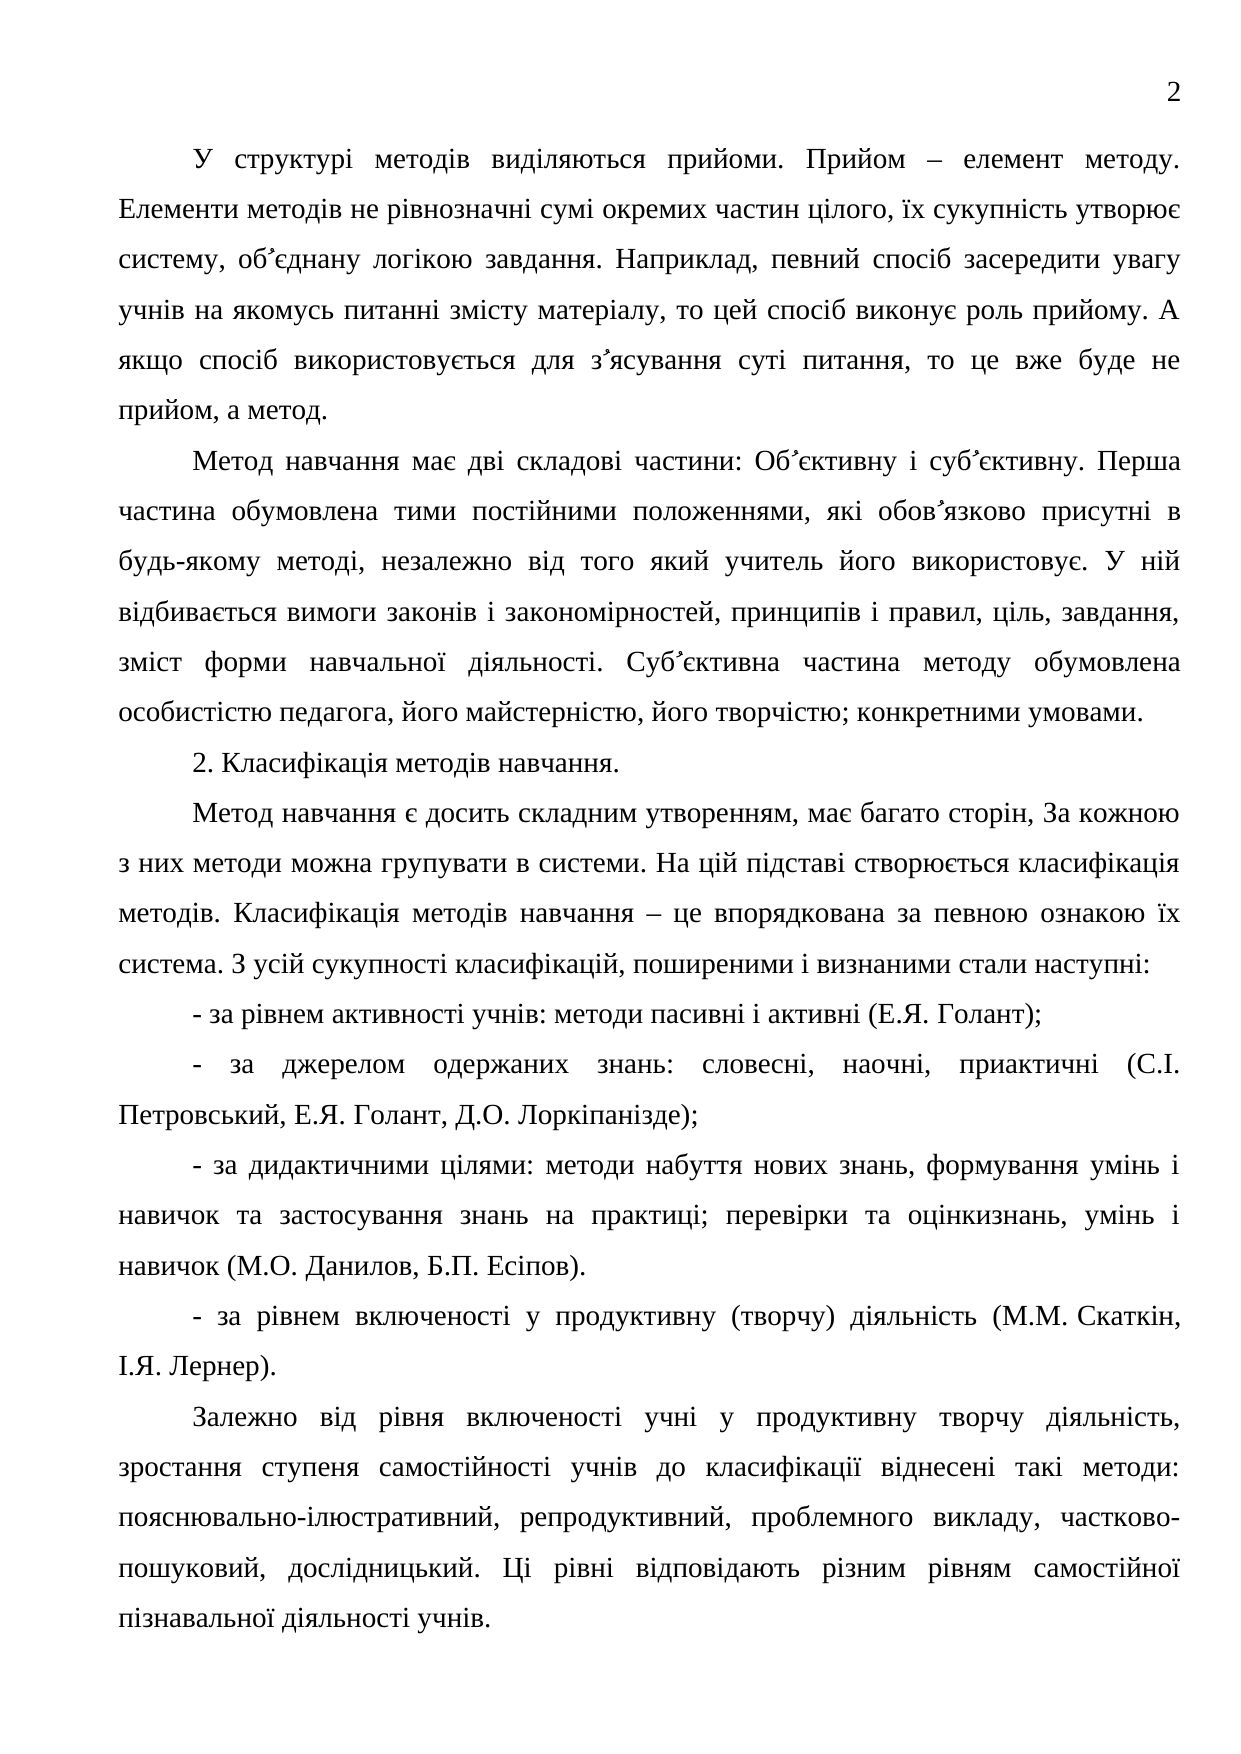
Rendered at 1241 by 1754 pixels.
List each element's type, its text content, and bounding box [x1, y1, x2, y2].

text - за джерелом одержаних знань: словесні, наочні, приактичні (С.І. Петровський, Е.Я. Голант, Д.О. Лоркіпанізде); [118, 1047, 1181, 1130]
text Метод навчання є досить складним утворенням, має багато сторін, За кожною з них методи можна групувати в системи. На цій підставі створюється класифікація методів. Класифікація методів навчання – це впорядкована за певною ознакою їх система. З усій сукупності класифікацій, поширеними і визнаними стали наступні: [118, 795, 1181, 979]
text Метод навчання має дві складові частини: Обﹸєктивну і субﹸєктивну. Перша частина обумовлена тими постійними положеннями, які обовﹸязково присутні в будь-якому методі, незалежно від того який учитель його використовує. У ній відбивається вимоги законів і закономірностей, принципів і правил, ціль, завдання, зміст форми навчальної діяльності. Субﹸєктивна частина методу обумовлена особистістю педагога, його майстерністю, його творчістю; конкретними умовами. [118, 443, 1181, 728]
text Залежно від рівня включеності учні у продуктивну творчу діяльність, зростання ступеня самостійності учнів до класифікації віднесені такі методи: пояснювально-ілюстративний, репродуктивний, проблемного викладу, частково-пошуковий, дослідницький. Ці рівні відповідають різним рівням самостійної пізнавальної діяльності учнів. [118, 1399, 1181, 1633]
text - за рівнем включеності у продуктивну (творчу) діяльність (М.М. Скаткін, І.Я. Лернер). [118, 1298, 1181, 1382]
text - за рівнем активності учнів: методи пасивні і активні (Е.Я. Голант); [118, 996, 1181, 1030]
text 2. Класифікація методів навчання. [118, 745, 1181, 778]
text У структурі методів виділяються прийоми. Прийом – елемент методу. Елементи методів не рівнозначні сумі окремих частин цілого, їх сукупність утворює систему, обﹸєднану логікою завдання. Наприклад, певний спосіб засередити увагу учнів на якомусь питанні змісту матеріалу, то цей спосіб виконує роль прийому. А якщо спосіб використовується для зﹸясування суті питання, то це вже буде не прийом, а метод. [118, 141, 1181, 426]
text - за дидактичними цілями: методи набуття нових знань, формування умінь і навичок та застосування знань на практиці; перевірки та оцінкизнань, умінь і навичок (М.О. Данилов, Б.П. Есіпов). [118, 1147, 1181, 1281]
